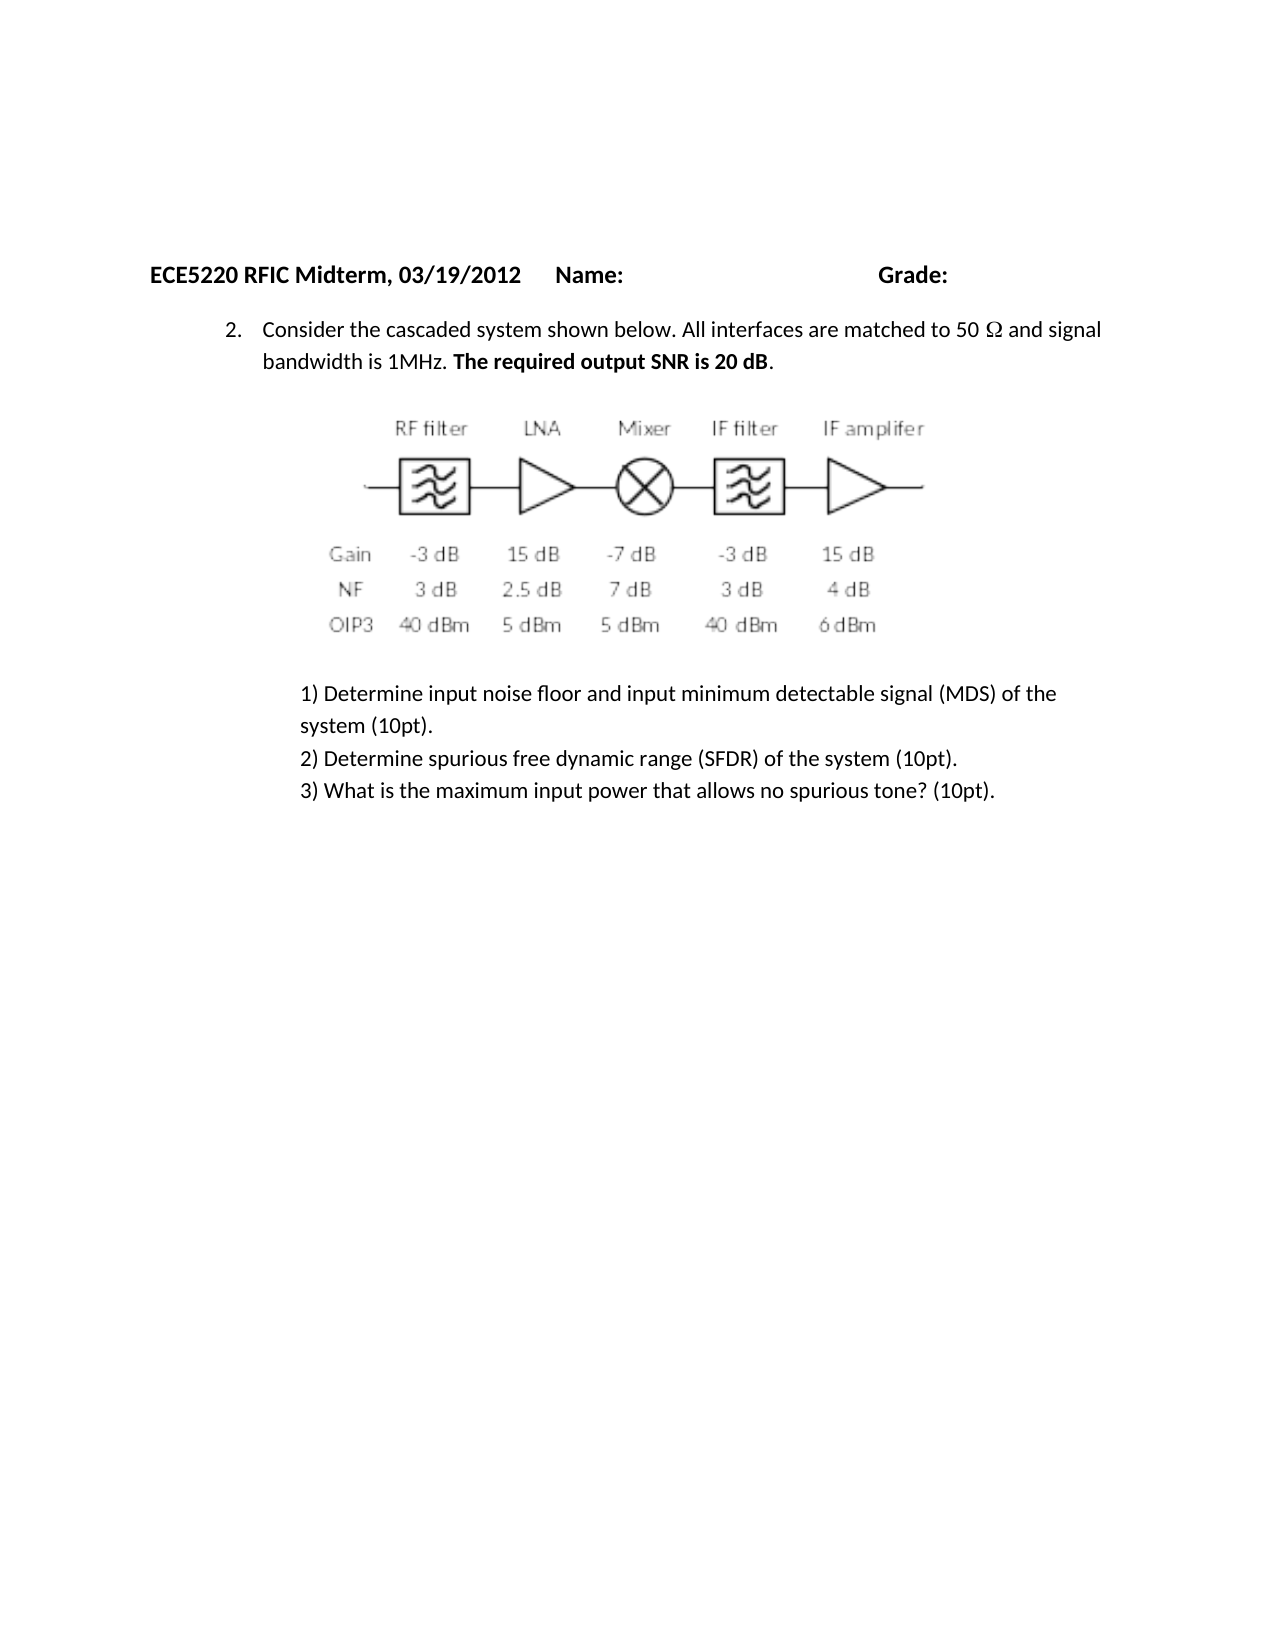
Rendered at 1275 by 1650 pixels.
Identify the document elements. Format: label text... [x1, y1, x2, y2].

list 2) Determine spurious free dynamic range (SFDR) of the system (10pt). [300, 744, 1125, 772]
list Consider the cascaded system shown below. All interfaces are matched to 50  and signal bandwidth is 1MHz. The required output SNR is 20 dB. [225, 315, 1125, 375]
list 3) What is the maximum input power that allows no spurious tone? (10pt). [300, 776, 1125, 804]
text ECE5220 RFIC Midterm, 03/19/2012 Name: Grade: [150, 259, 1125, 289]
list 1) Determine input noise floor and input minimum detectable signal (MDS) of the system (10pt). [300, 679, 1125, 739]
